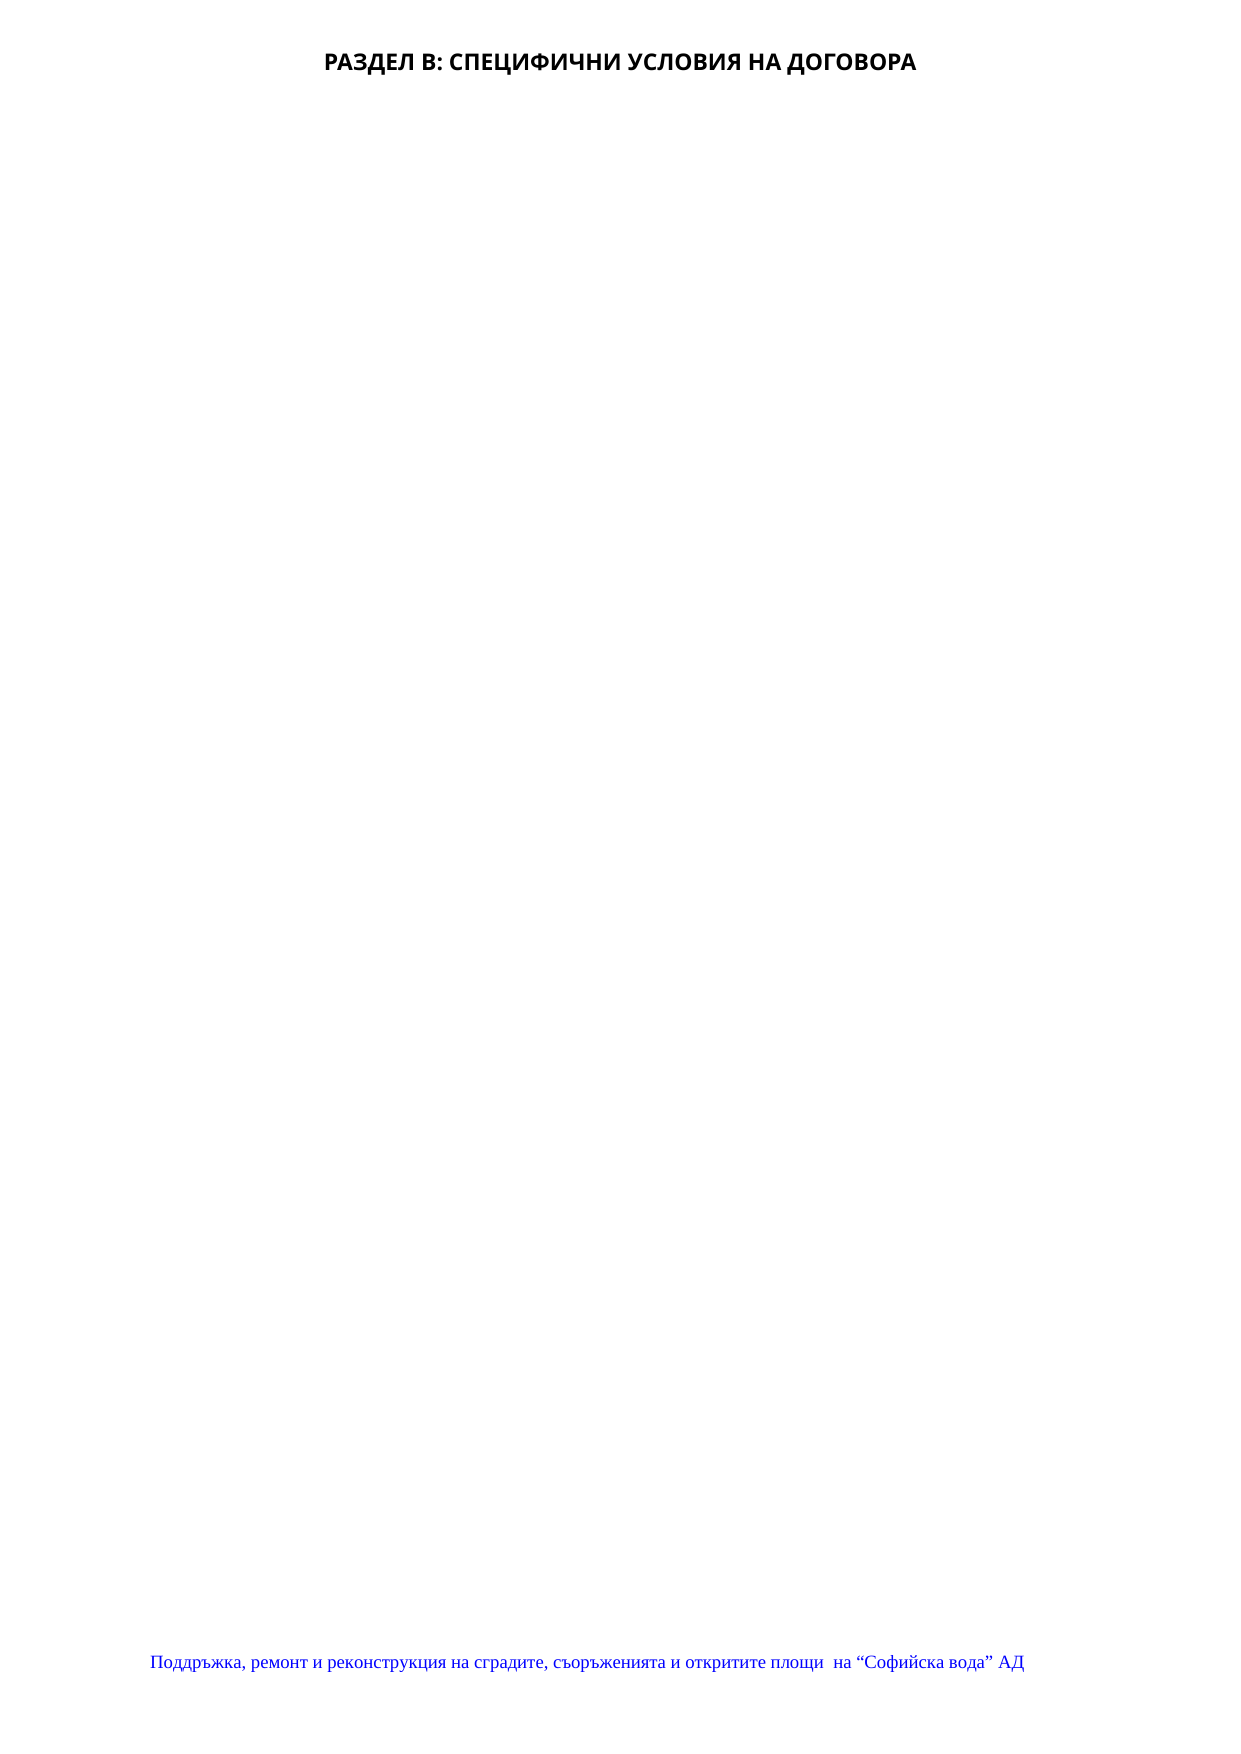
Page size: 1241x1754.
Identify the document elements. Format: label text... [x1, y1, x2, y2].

subtitle РАЗДЕЛ В: СПЕЦИФИЧНИ УСЛОВИЯ НА ДОГОВОРА [150, 46, 1090, 77]
